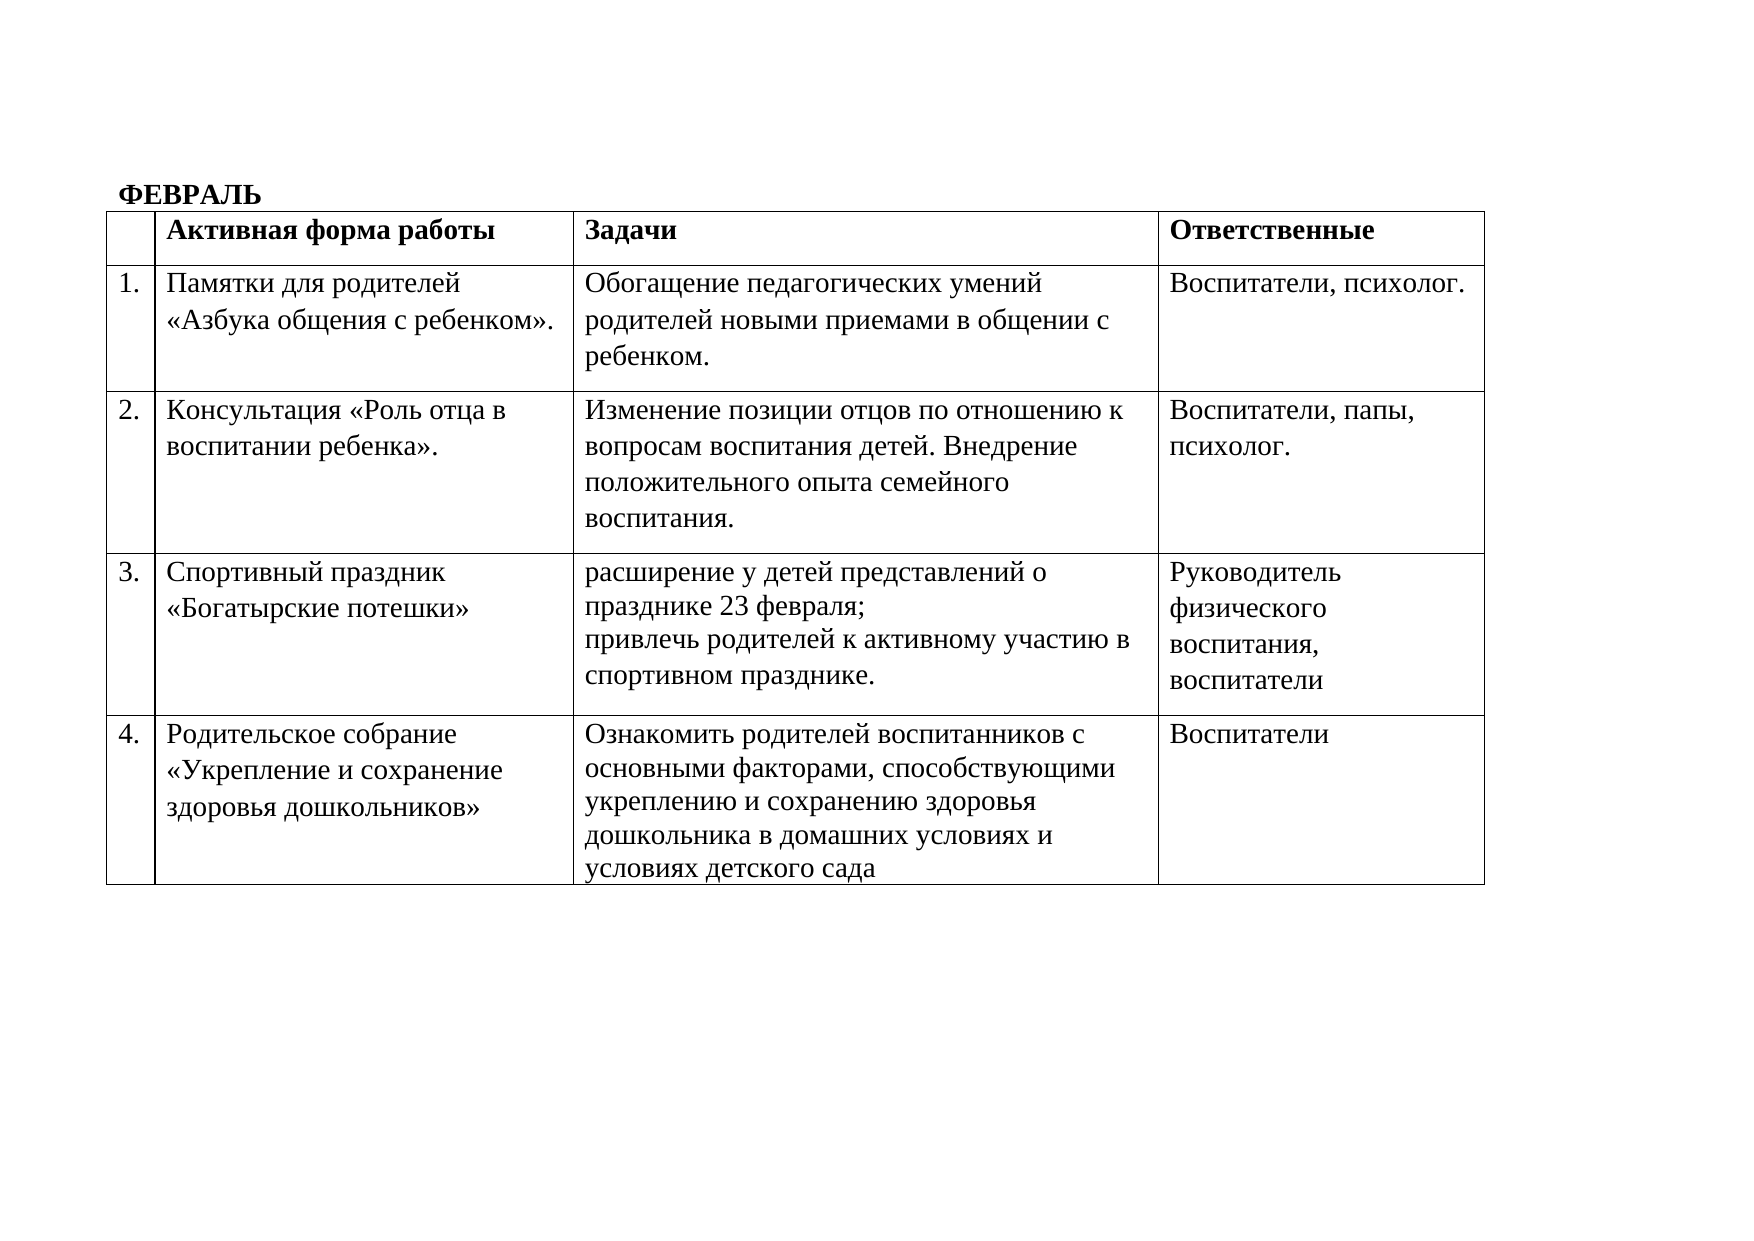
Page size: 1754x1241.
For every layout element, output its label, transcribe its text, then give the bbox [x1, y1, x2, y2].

table_header Задачи [574, 212, 1158, 264]
table_cell Консультация «Роль отца в воспитании ребенка». [156, 392, 573, 553]
table_cell 3. [107, 554, 154, 715]
table_cell Воспитатели, папы, психолог. [1159, 392, 1484, 553]
table_cell 2. [107, 392, 154, 553]
table_cell Руководитель физического воспитания, воспитатели [1159, 554, 1484, 715]
table_cell расширение у детей представлений о празднике 23 февраля; привлечь родителей к активному участию в спортивном празднике. [574, 554, 1158, 715]
table_cell Ознакомить родителей воспитанников с основными факторами, способствующими укреплению и сохранению здоровья дошкольника в домашних условиях и условиях детского сада [574, 716, 1158, 884]
table_cell Памятки для родителей «Азбука общения с ребенком». [156, 266, 573, 391]
table_cell Спортивный праздник «Богатырские потешки» [156, 554, 573, 715]
table_cell Воспитатели [1159, 716, 1484, 884]
table_cell Воспитатели, психолог. [1159, 266, 1484, 391]
text ФЕВРАЛЬ [118, 177, 1636, 211]
table_cell Обогащение педагогических умений родителей новыми приемами в общении с ребенком. [574, 266, 1158, 391]
table_header [107, 212, 154, 264]
table_header Активная форма работы [156, 212, 573, 264]
table_cell 1. [107, 266, 154, 391]
table_header Ответственные [1159, 212, 1484, 264]
table_cell Изменение позиции отцов по отношению к вопросам воспитания детей. Внедрение положительного опыта семейного воспитания. [574, 392, 1158, 553]
table_cell Родительское собрание «Укрепление и сохранение здоровья дошкольников» [156, 716, 573, 884]
table_cell 4. [107, 716, 154, 884]
